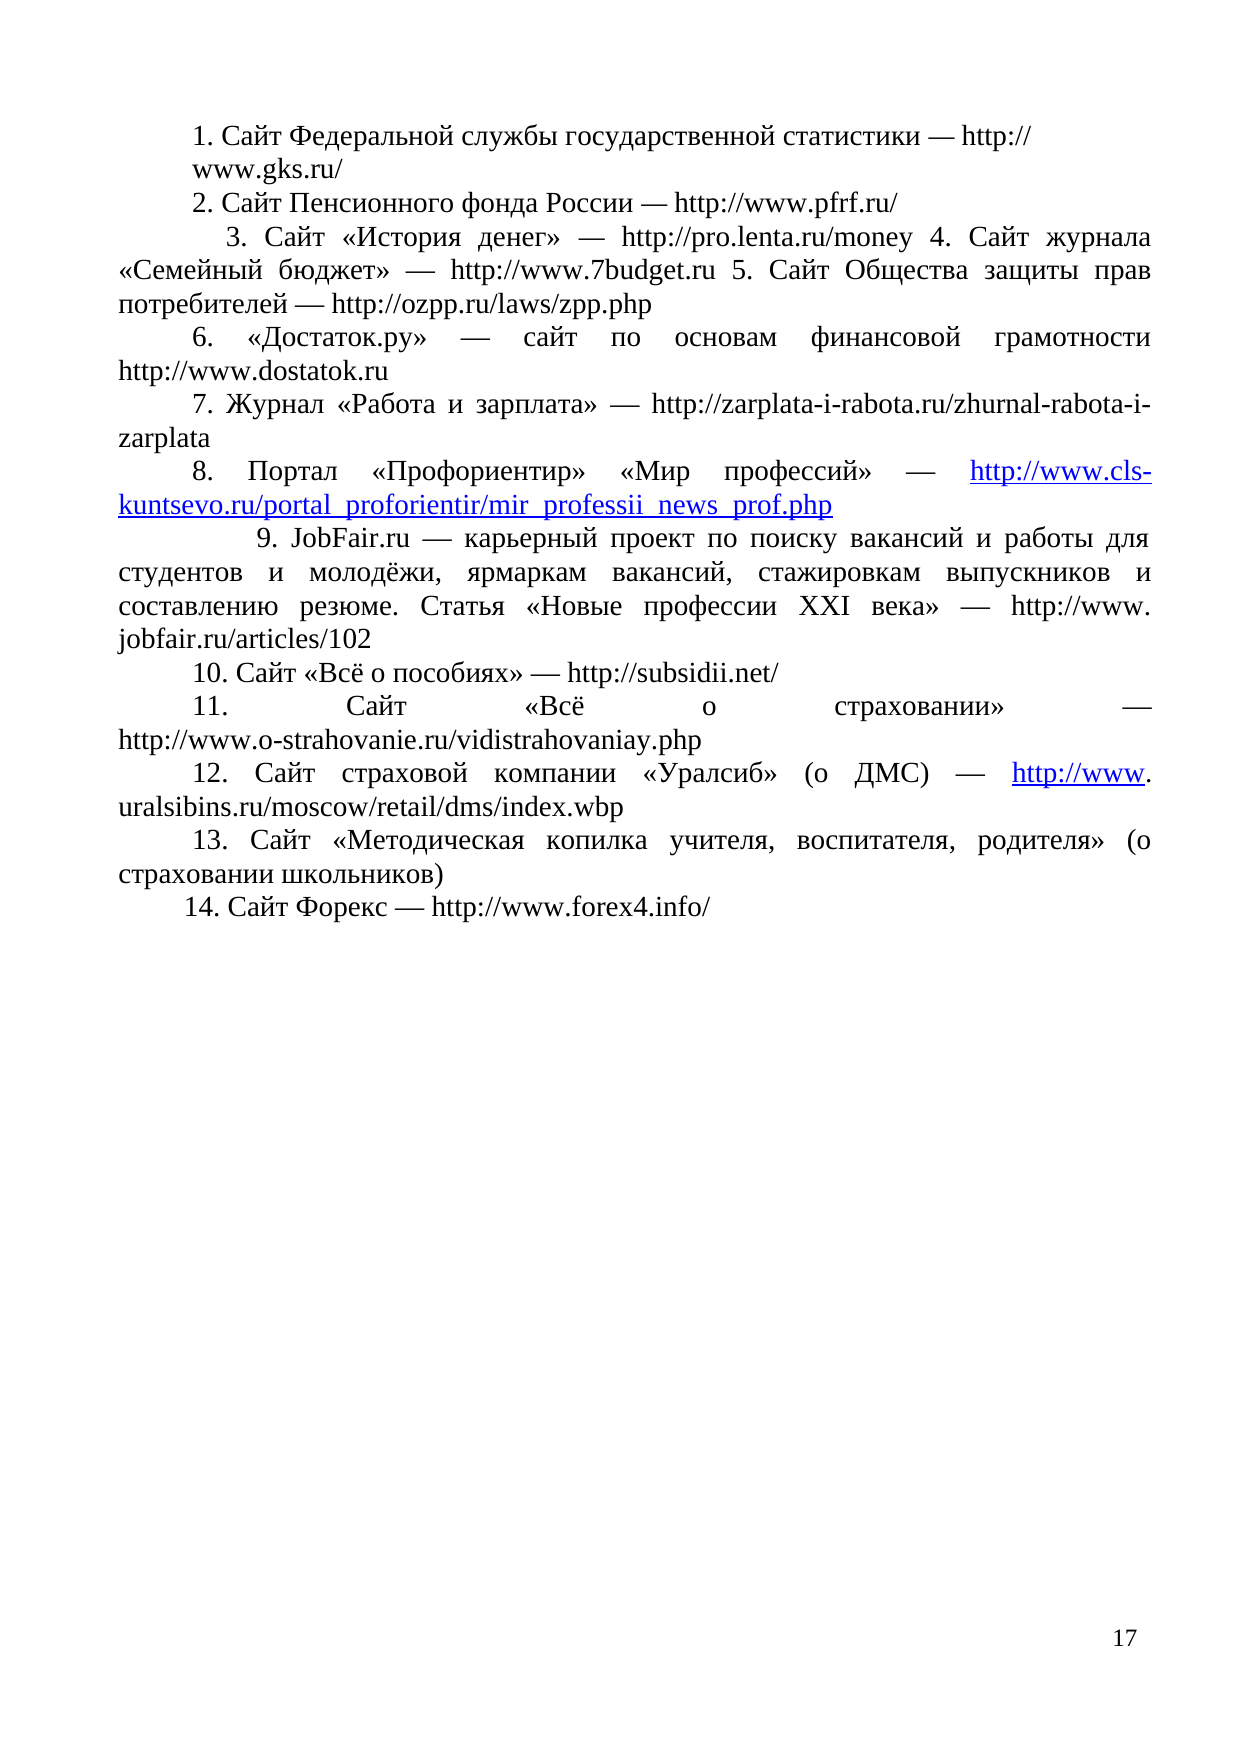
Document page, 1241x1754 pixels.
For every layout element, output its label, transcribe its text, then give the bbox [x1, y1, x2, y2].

text 9. JobFair.ru — карьерный проект по поиску вакансий и работы для студентов и молодёжи, ярмаркам вакансий, стажировкам выпускников и составлению резюме. Статья «Новые профессии XXI века» — http://www. jobfair.ru/articles/102 [118, 521, 1152, 655]
text 13. Сайт «Методическая копилка учителя, воспитателя, родителя» (о страховании школьников) [118, 822, 1152, 889]
text 10. Сайт «Всё о пособиях» — http://subsidii.net/ [118, 655, 1152, 688]
text 2. Сайт Пенсионного фонда России — http://www.pfrf.ru/ [118, 185, 1152, 219]
text 12. Сайт страховой компании «Уралсиб» (о ДМС) — http://www. uralsibins.ru/moscow/retail/dms/index.wbp [118, 755, 1152, 822]
text 1. Сайт Федеральной службы государственной статистики — http:// [118, 118, 1152, 152]
text 7. Журнал «Работа и зарплата» — http://zarplata-i-rabota.ru/zhurnal-rabota-i-zarplata [118, 386, 1152, 453]
text 3. Сайт «История денег» — http://pro.lenta.ru/money 4. Cайт журнала «Семейный бюджет» — http://www.7budget.ru 5. Сайт Общества защиты прав потребителей — http://ozpp.ru/laws/zpp.php [118, 219, 1152, 319]
text 14. Сайт Форекс — http://www.forex4.info/ [118, 889, 1152, 923]
text www.gks.ru/ [118, 152, 1152, 185]
text 11. Сайт «Всё о страховании» — http://www.o-strahovanie.ru/vidistrahovaniay.php [118, 688, 1152, 755]
text 6. «Достаток.ру» — сайт по основам финансовой грамотности http://www.dostatok.ru [118, 319, 1152, 386]
text 8. Портал «Профориентир» «Мир профессий» — http://www.cls-kuntsevo.ru/portal_proforientir/mir_professii_news_prof.php [118, 453, 1152, 521]
